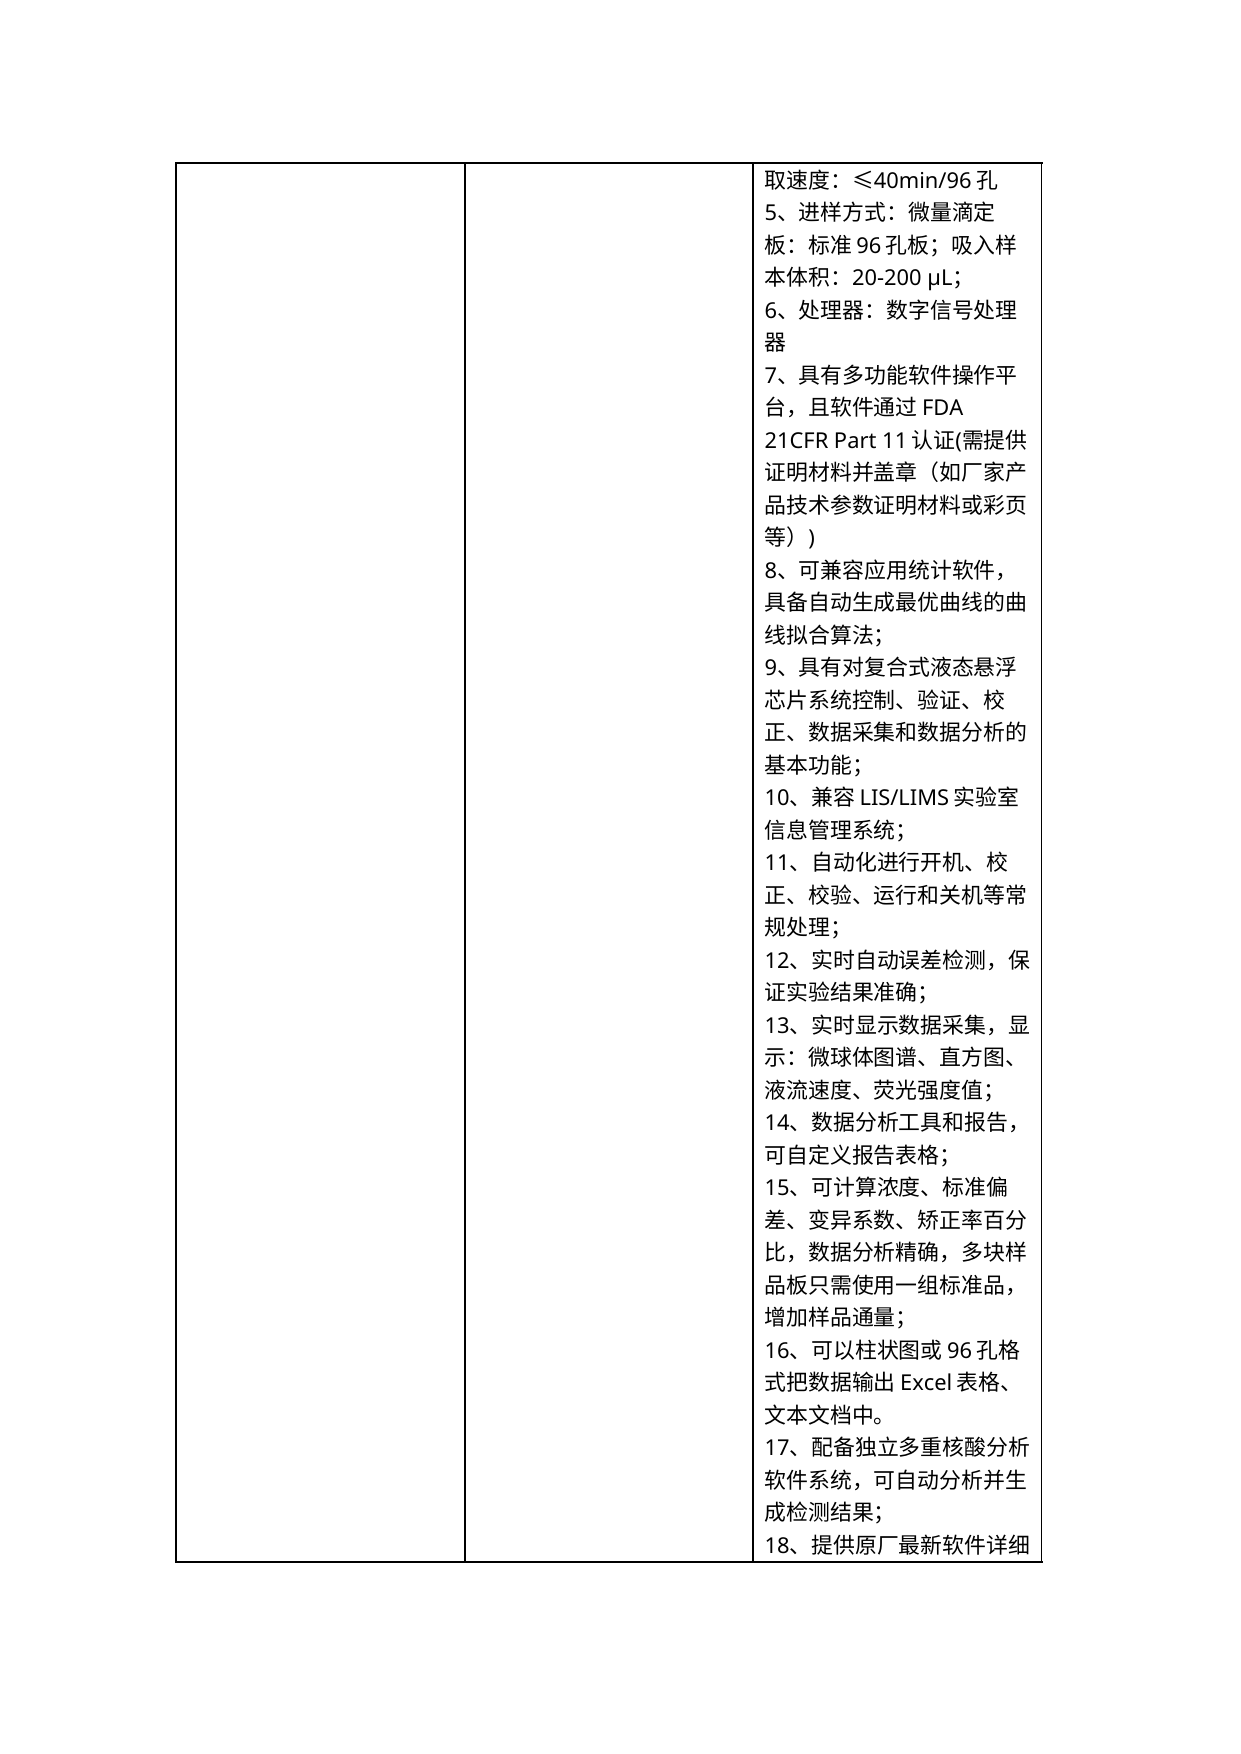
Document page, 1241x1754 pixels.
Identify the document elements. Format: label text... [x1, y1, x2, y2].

table_cell 4 [177, 164, 464, 1561]
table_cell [754, 164, 1041, 1561]
table_cell [466, 164, 752, 1561]
